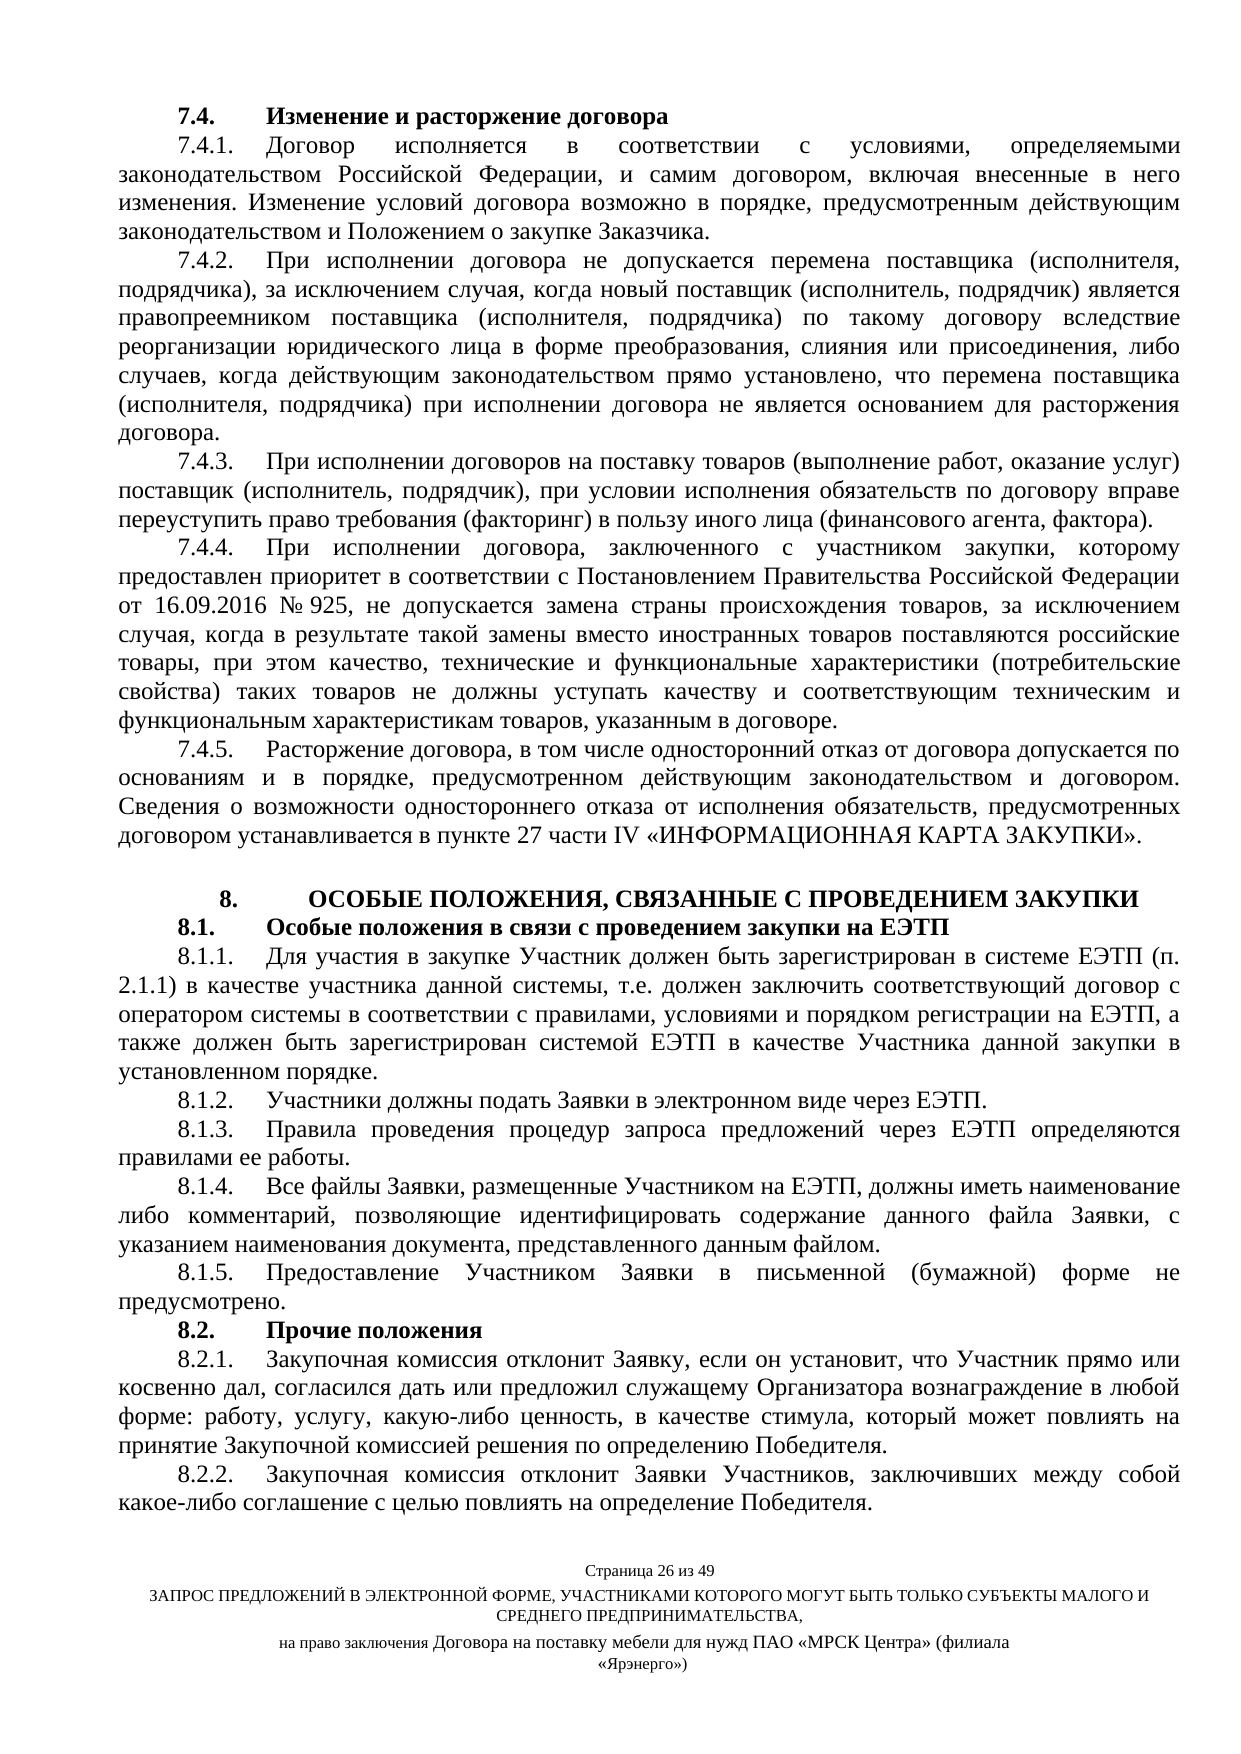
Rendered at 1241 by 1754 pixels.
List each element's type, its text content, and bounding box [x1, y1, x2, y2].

subtitle Закупочная комиссия отклонит Заявки Участников, заключивших между собой какое-либо соглашение с целью повлиять на определение Победителя. [118, 1459, 1181, 1516]
subtitle При исполнении договора не допускается перемена поставщика (исполнителя, подрядчика), за исключением случая, когда новый поставщик (исполнитель, подрядчик) является правопреемником поставщика (исполнителя, подрядчика) по такому договору вследствие реорганизации юридического лица в форме преобразования, слияния или присоединения, либо случаев, когда действующим законодательством прямо установлено, что перемена поставщика (исполнителя, подрядчика) при исполнении договора не является основанием для расторжения договора. [118, 245, 1181, 446]
subtitle Изменение и расторжение договора [118, 101, 1181, 130]
subtitle Договор исполняется в соответствии с условиями, определяемыми законодательством Российской Федерации, и самим договором, включая внесенные в него изменения. Изменение условий договора возможно в порядке, предусмотренным действующим законодательством и Положением о закупке Заказчика. [118, 130, 1181, 245]
subtitle При исполнении договора, заключенного с участником закупки, которому предоставлен приоритет в соответствии с Постановлением Правительства Российской Федерации от 16.09.2016 № 925, не допускается замена страны происхождения товаров, за исключением случая, когда в результате такой замены вместо иностранных товаров поставляются российские товары, при этом качество, технические и функциональные характеристики (потребительские свойства) таких товаров не должны уступать качеству и соответствующим техническим и функциональным характеристикам товаров, указанным в договоре. [118, 532, 1181, 734]
subtitle Предоставление Участником Заявки в письменной (бумажной) форме не предусмотрено. [118, 1257, 1181, 1315]
subtitle Для участия в закупке Участник должен быть зарегистрирован в системе ЕЭТП (п. 2.1.1) в качестве участника данной системы, т.е. должен заключить соответствующий договор с оператором системы в соответствии с правилами, условиями и порядком регистрации на ЕЭТП, а также должен быть зарегистрирован системой ЕЭТП в качестве Участника данной закупки в установленном порядке. [118, 941, 1181, 1085]
subtitle Расторжение договора, в том числе односторонний отказ от договора допускается по основаниям и в порядке, предусмотренном действующим законодательством и договором. Сведения о возможности одностороннего отказа от исполнения обязательств, предусмотренных договором устанавливается в пункте 27 части IV «ИНФОРМАЦИОННАЯ КАРТА ЗАКУПКИ». [118, 734, 1181, 849]
subtitle Все файлы Заявки, размещенные Участником на ЕЭТП, должны иметь наименование либо комментарий, позволяющие идентифицировать содержание данного файла Заявки, с указанием наименования документа, представленного данным файлом. [118, 1171, 1181, 1257]
subtitle Прочие положения [118, 1315, 1181, 1344]
subtitle Закупочная комиссия отклонит Заявку, если он установит, что Участник прямо или косвенно дал, согласился дать или предложил служащему Организатора вознаграждение в любой форме: работу, услугу, какую-либо ценность, в качестве стимула, который может повлиять на принятие Закупочной комиссией решения по определению Победителя. [118, 1344, 1181, 1459]
subtitle ОСОБЫЕ ПОЛОЖЕНИЯ, СВЯЗАННЫЕ С ПРОВЕДЕНИЕМ ЗАКУПКИ [118, 884, 1181, 912]
subtitle При исполнении договоров на поставку товаров (выполнение работ, оказание услуг) поставщик (исполнитель, подрядчик), при условии исполнения обязательств по договору вправе переуступить право требования (факторинг) в пользу иного лица (финансового агента, фактора). [118, 446, 1181, 532]
subtitle Особые положения в связи с проведением закупки на ЕЭТП [118, 912, 1181, 941]
subtitle Правила проведения процедур запроса предложений через ЕЭТП определяются правилами ее работы. [118, 1114, 1181, 1171]
subtitle Участники должны подать Заявки в электронном виде через ЕЭТП. [118, 1085, 1181, 1114]
